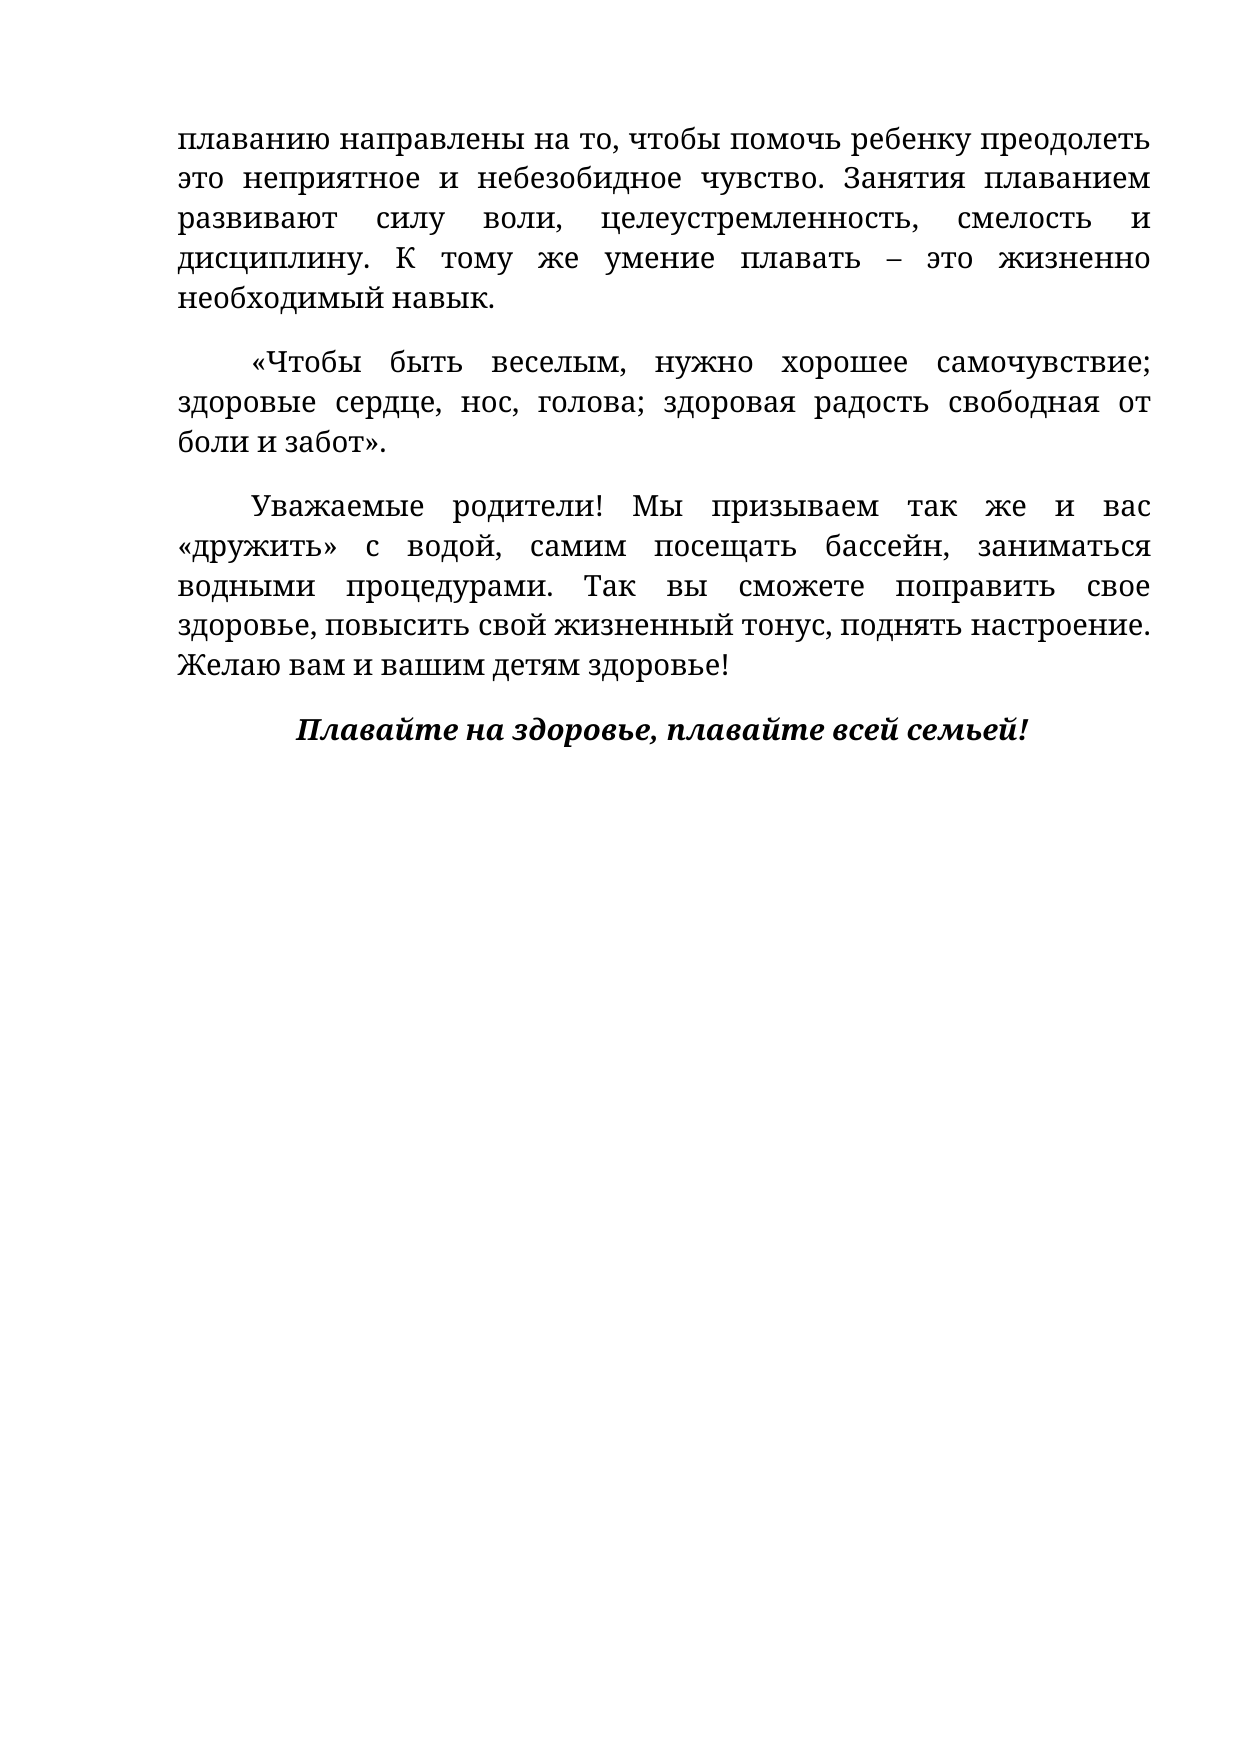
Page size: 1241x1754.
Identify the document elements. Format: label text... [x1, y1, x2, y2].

text Уважаемые родители! Мы призываем так же и вас «дружить» с водой, самим посещать бассейн, заниматься водными процедурами. Так вы сможете поправить свое здоровье, повысить свой жизненный тонус, поднять настроение. Желаю вам и вашим детям здоровье! [177, 486, 1152, 684]
text Плавайте на здоровье, плавайте всей семьей! [177, 709, 1152, 749]
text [177, 118, 1152, 317]
text «Чтобы быть веселым, нужно хорошее самочувствие; здоровые сердце, нос, голова; здоровая радость свободная от боли и забот». [177, 342, 1152, 461]
